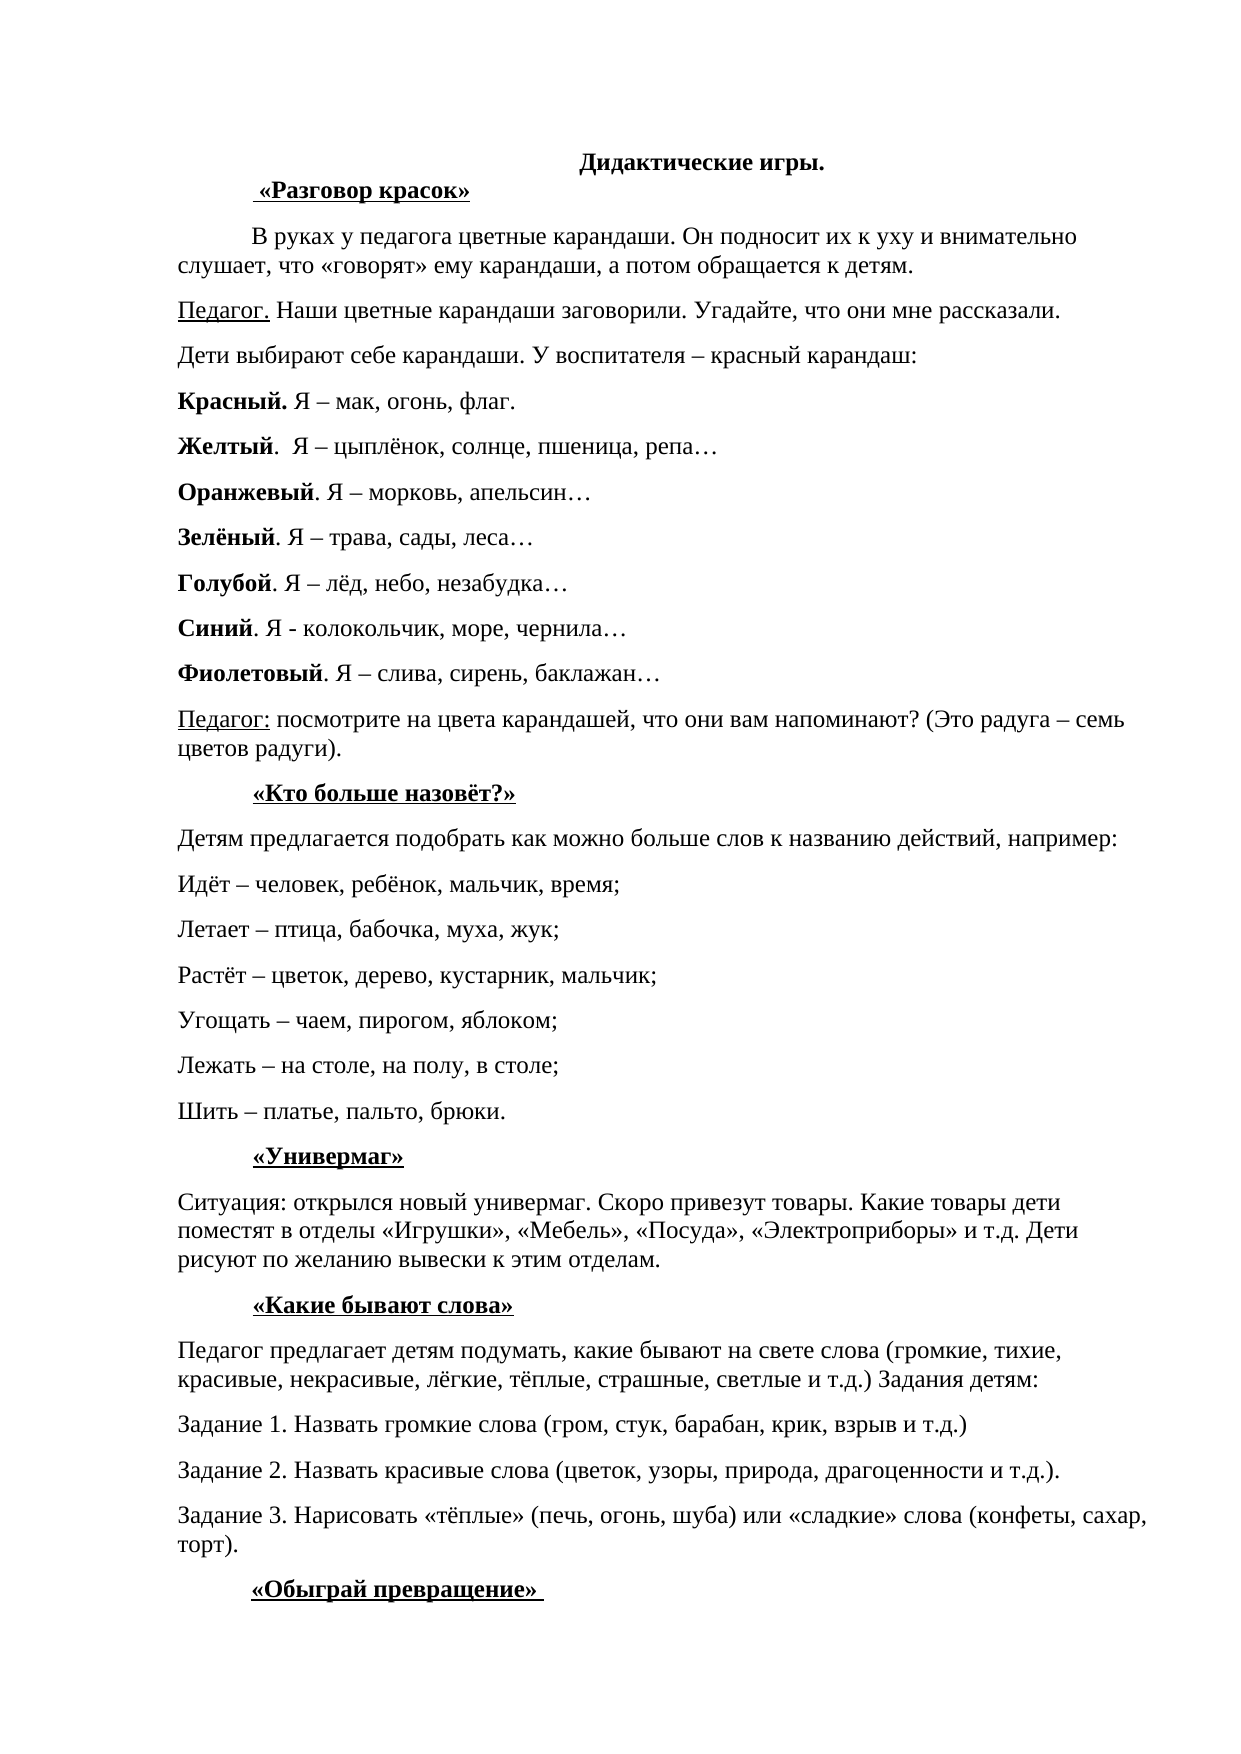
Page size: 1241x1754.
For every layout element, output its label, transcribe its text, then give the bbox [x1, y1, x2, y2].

text Желтый. Я – цыплёнок, солнце, пшеница, репа… [177, 431, 1152, 460]
text Растёт – цветок, дерево, кустарник, мальчик; [177, 960, 1152, 988]
text Лежать – на столе, на полу, в столе; [177, 1051, 1152, 1079]
list «Разговор красок» [252, 176, 1152, 204]
text Задание 1. Назвать громкие слова (гром, стук, барабан, крик, взрыв и т.д.) [177, 1409, 1152, 1438]
text Голубой. Я – лёд, небо, незабудка… [177, 568, 1152, 596]
text Зелёный. Я – трава, сады, леса… [177, 522, 1152, 551]
text Ситуация: открылся новый универмаг. Скоро привезут товары. Какие товары дети поместят в отделы «Игрушки», «Мебель», «Посуда», «Электроприборы» и т.д. Дети рисуют по желанию вывески к этим отделам. [177, 1187, 1152, 1273]
text Педагог. Наши цветные карандаши заговорили. Угадайте, что они мне рассказали. [177, 295, 1152, 324]
text Летает – птица, бабочка, муха, жук; [177, 914, 1152, 943]
text Угощать – чаем, пирогом, яблоком; [177, 1005, 1152, 1034]
text Синий. Я - колокольчик, море, чернила… [177, 613, 1152, 642]
text Шить – платье, пальто, брюки. [177, 1096, 1152, 1125]
text Оранжевый. Я – морковь, апельсин… [177, 477, 1152, 506]
text Педагог: посмотрите на цвета карандашей, что они вам напоминают? (Это радуга – семь цветов радуги). [177, 704, 1152, 761]
text В руках у педагога цветные карандаши. Он подносит их к уху и внимательно слушает, что «говорят» ему карандаши, а потом обращается к детям. [177, 221, 1152, 278]
text Детям предлагается подобрать как можно больше слов к названию действий, например: [177, 823, 1152, 852]
text Педагог предлагает детям подумать, какие бывают на свете слова (громкие, тихие, красивые, некрасивые, лёгкие, тёплые, страшные, светлые и т.д.) Задания детям: [177, 1335, 1152, 1393]
list «Кто больше назовёт?» [252, 778, 1152, 807]
text Идёт – человек, ребёнок, мальчик, время; [177, 869, 1152, 898]
list Дидактические игры. [252, 147, 1152, 176]
list «Какие бывают слова» [252, 1290, 1152, 1318]
text Дети выбирают себе карандаши. У воспитателя – красный карандаш: [177, 341, 1152, 369]
text Фиолетовый. Я – слива, сирень, баклажан… [177, 658, 1152, 687]
text «Обыграй превращение» [251, 1574, 1152, 1603]
text Красный. Я – мак, огонь, флаг. [177, 386, 1152, 415]
text Задание 2. Назвать красивые слова (цветок, узоры, природа, драгоценности и т.д.). [177, 1455, 1152, 1483]
text Задание 3. Нарисовать «тёплые» (печь, огонь, шуба) или «сладкие» слова (конфеты, сахар, торт). [177, 1500, 1152, 1558]
list «Универмаг» [252, 1141, 1152, 1170]
